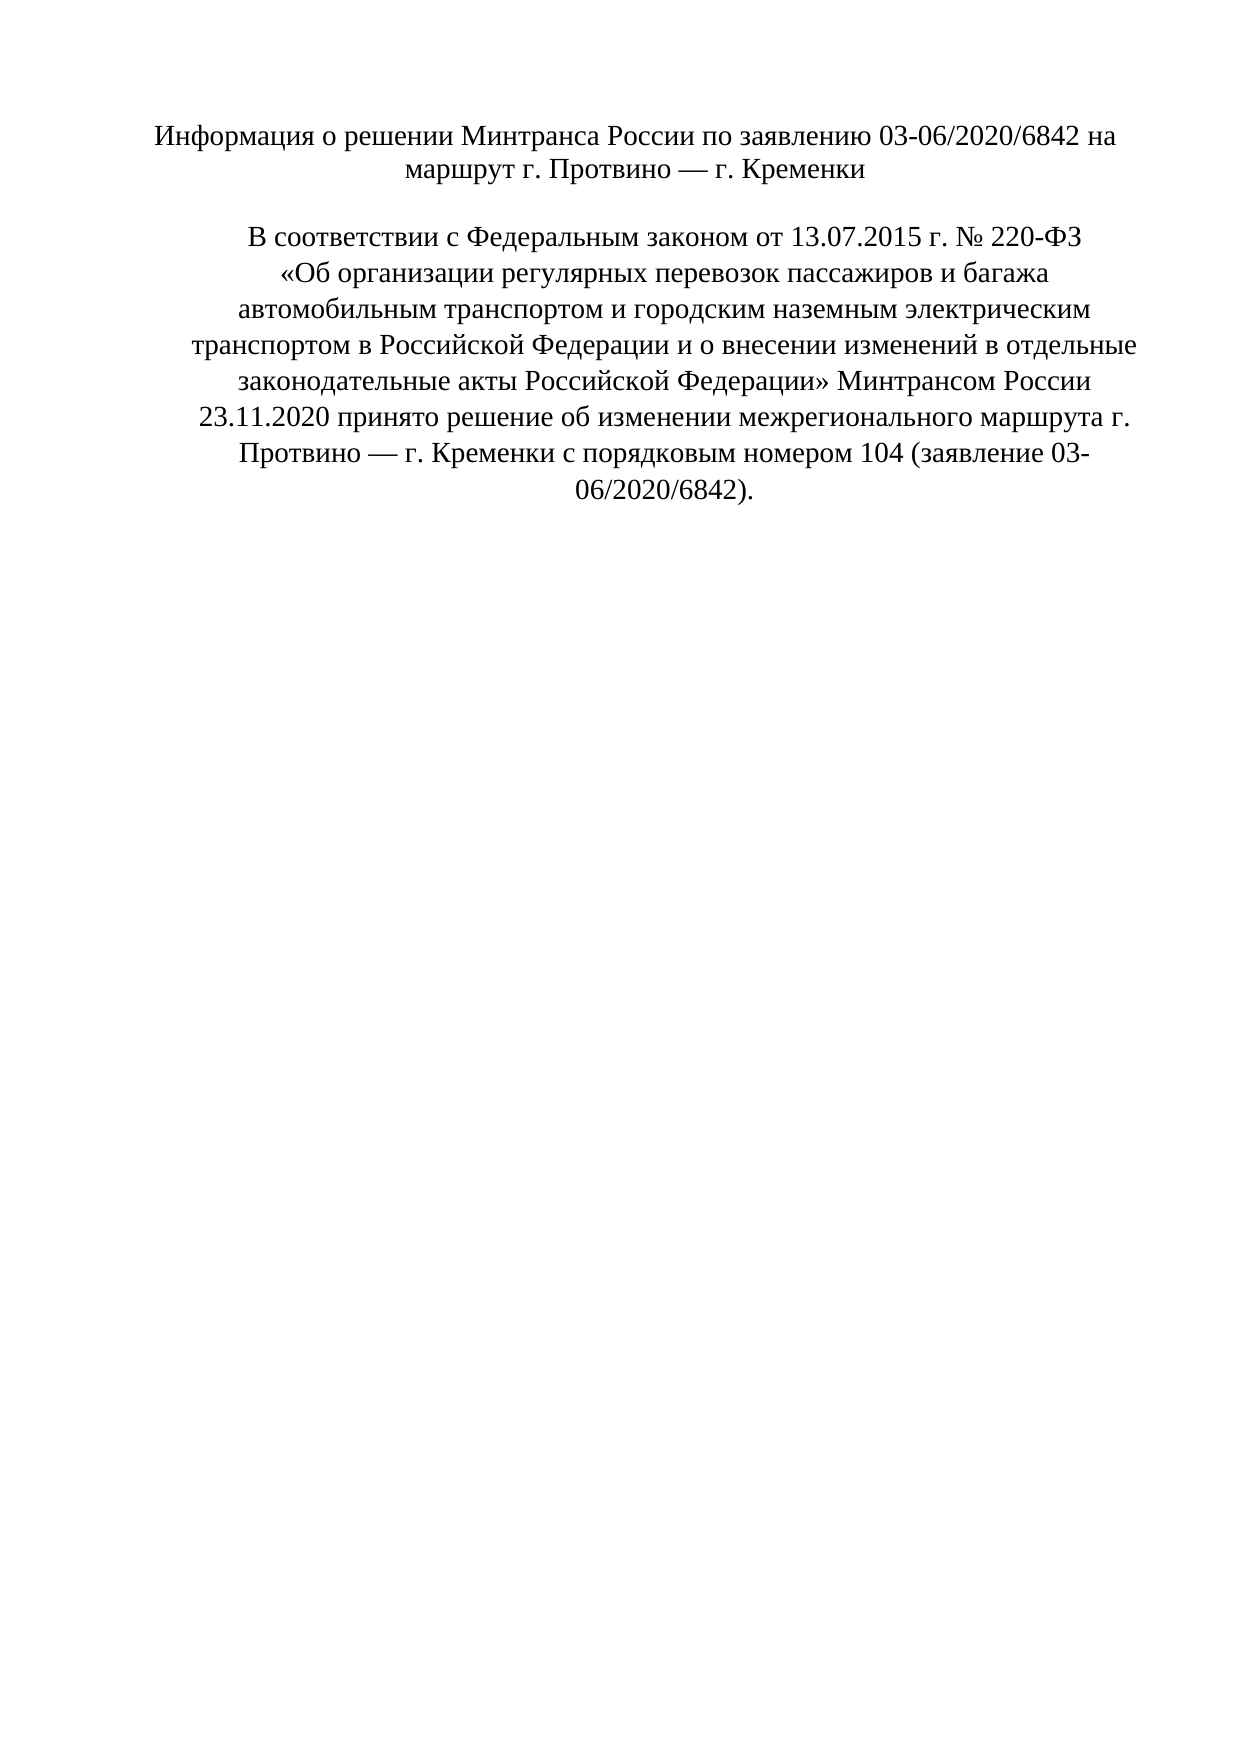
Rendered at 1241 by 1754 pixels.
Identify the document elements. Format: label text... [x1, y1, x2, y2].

text Информация о решении Минтранса России по заявлению 03-06/2020/6842 на маршрут г. Протвино — г. Кременки [118, 118, 1152, 185]
text В соответствии с Федеральным законом от 13.07.2015 г. № 220-ФЗ «Об организации регулярных перевозок пассажиров и багажа автомобильным транспортом и городским наземным электрическим транспортом в Российской Федерации и о внесении изменений в отдельные законодательные акты Российской Федерации» Минтрансом России 23.11.2020 принято решение об изменении межрегионального маршрута г. Протвино — г. Кременки с порядковым номером 104 (заявление 03-06/2020/6842). [177, 219, 1152, 505]
